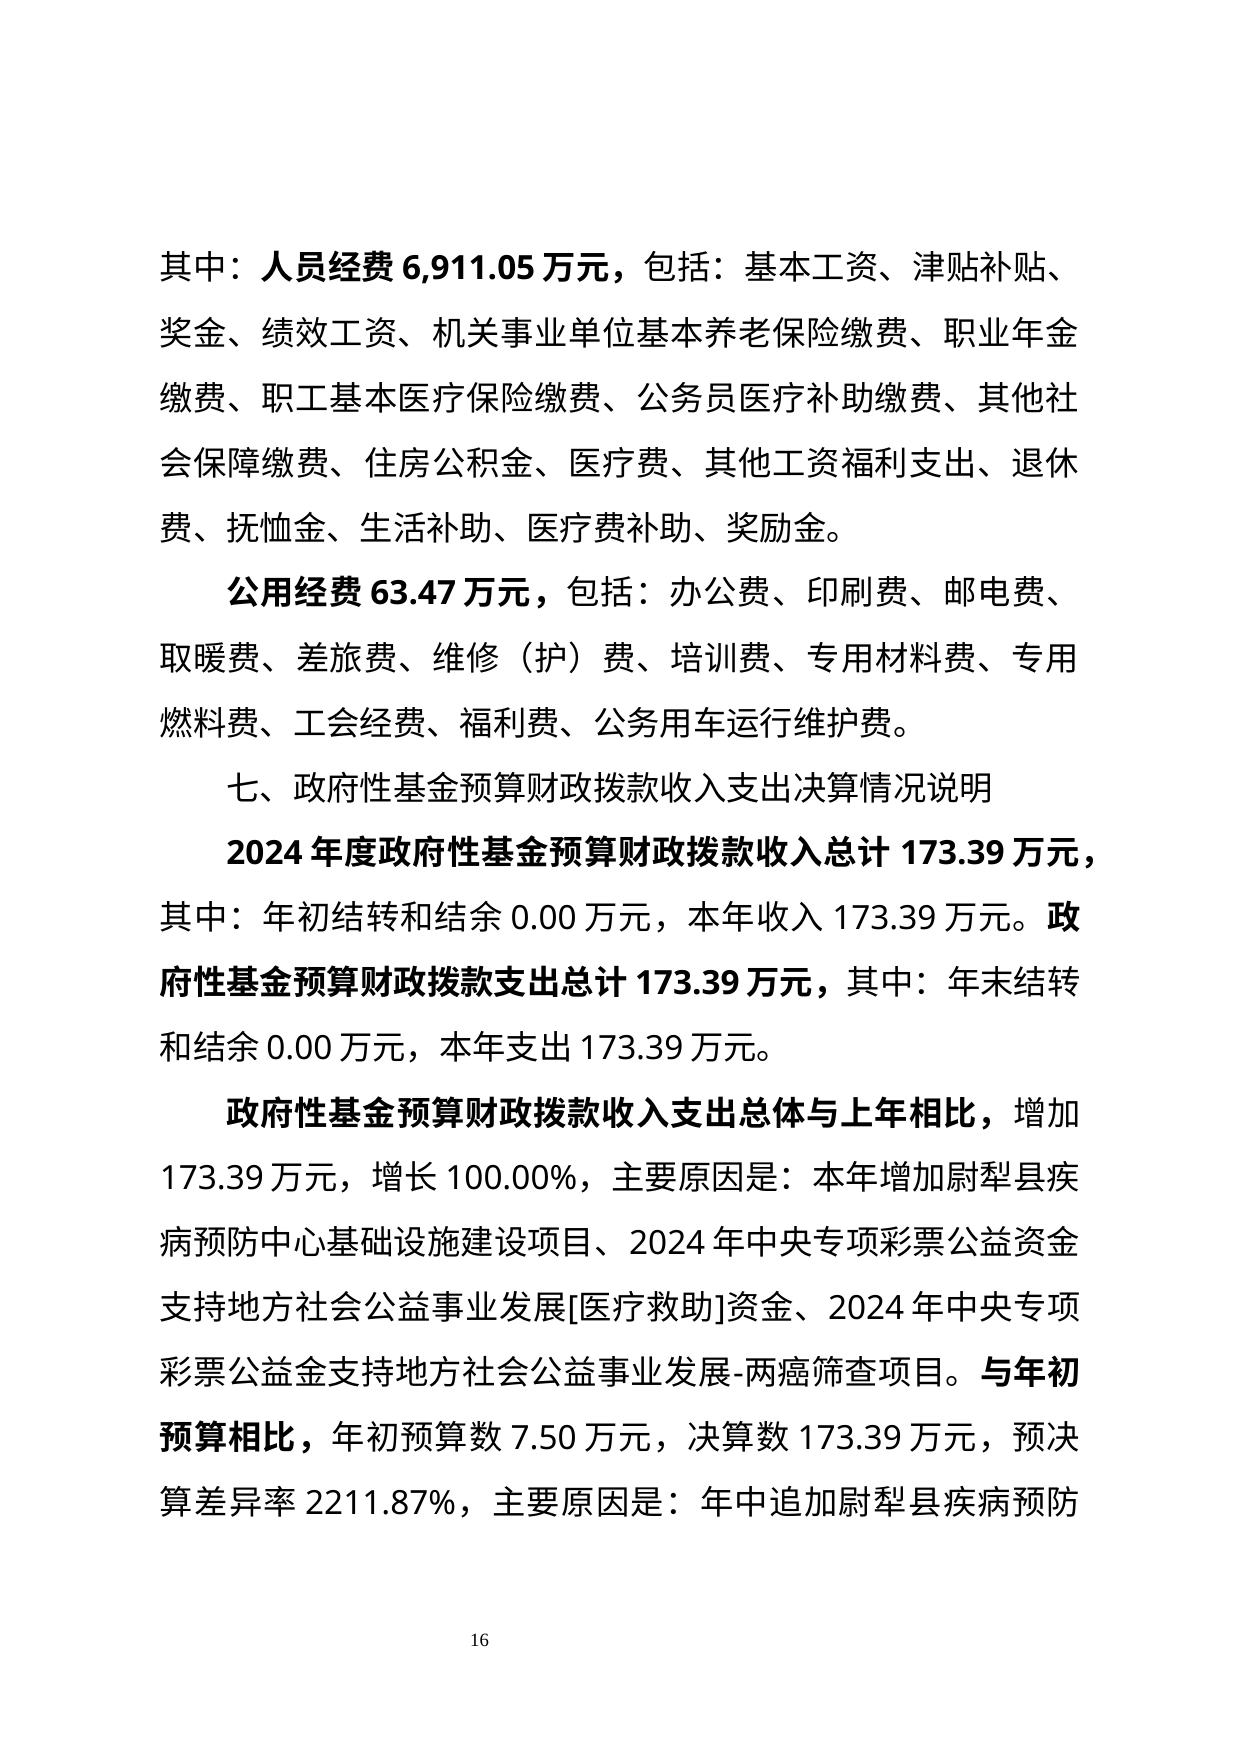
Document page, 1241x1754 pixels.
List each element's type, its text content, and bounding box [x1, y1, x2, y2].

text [159, 233, 1081, 558]
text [159, 1078, 1081, 1533]
text 公用经费63.47万元，包括：办公费、印刷费、邮电费、取暖费、差旅费、维修（护）费、培训费、专用材料费、专用燃料费、工会经费、福利费、公务用车运行维护费。 [159, 558, 1081, 753]
text 七、政府性基金预算财政拨款收入支出决算情况说明 [159, 753, 1081, 818]
text 2024年度政府性基金预算财政拨款收入总计173.39万元，其中：年初结转和结余0.00万元，本年收入173.39万元。政府性基金预算财政拨款支出总计173.39万元，其中：年末结转和结余0.00万元，本年支出173.39万元。 [159, 818, 1081, 1078]
